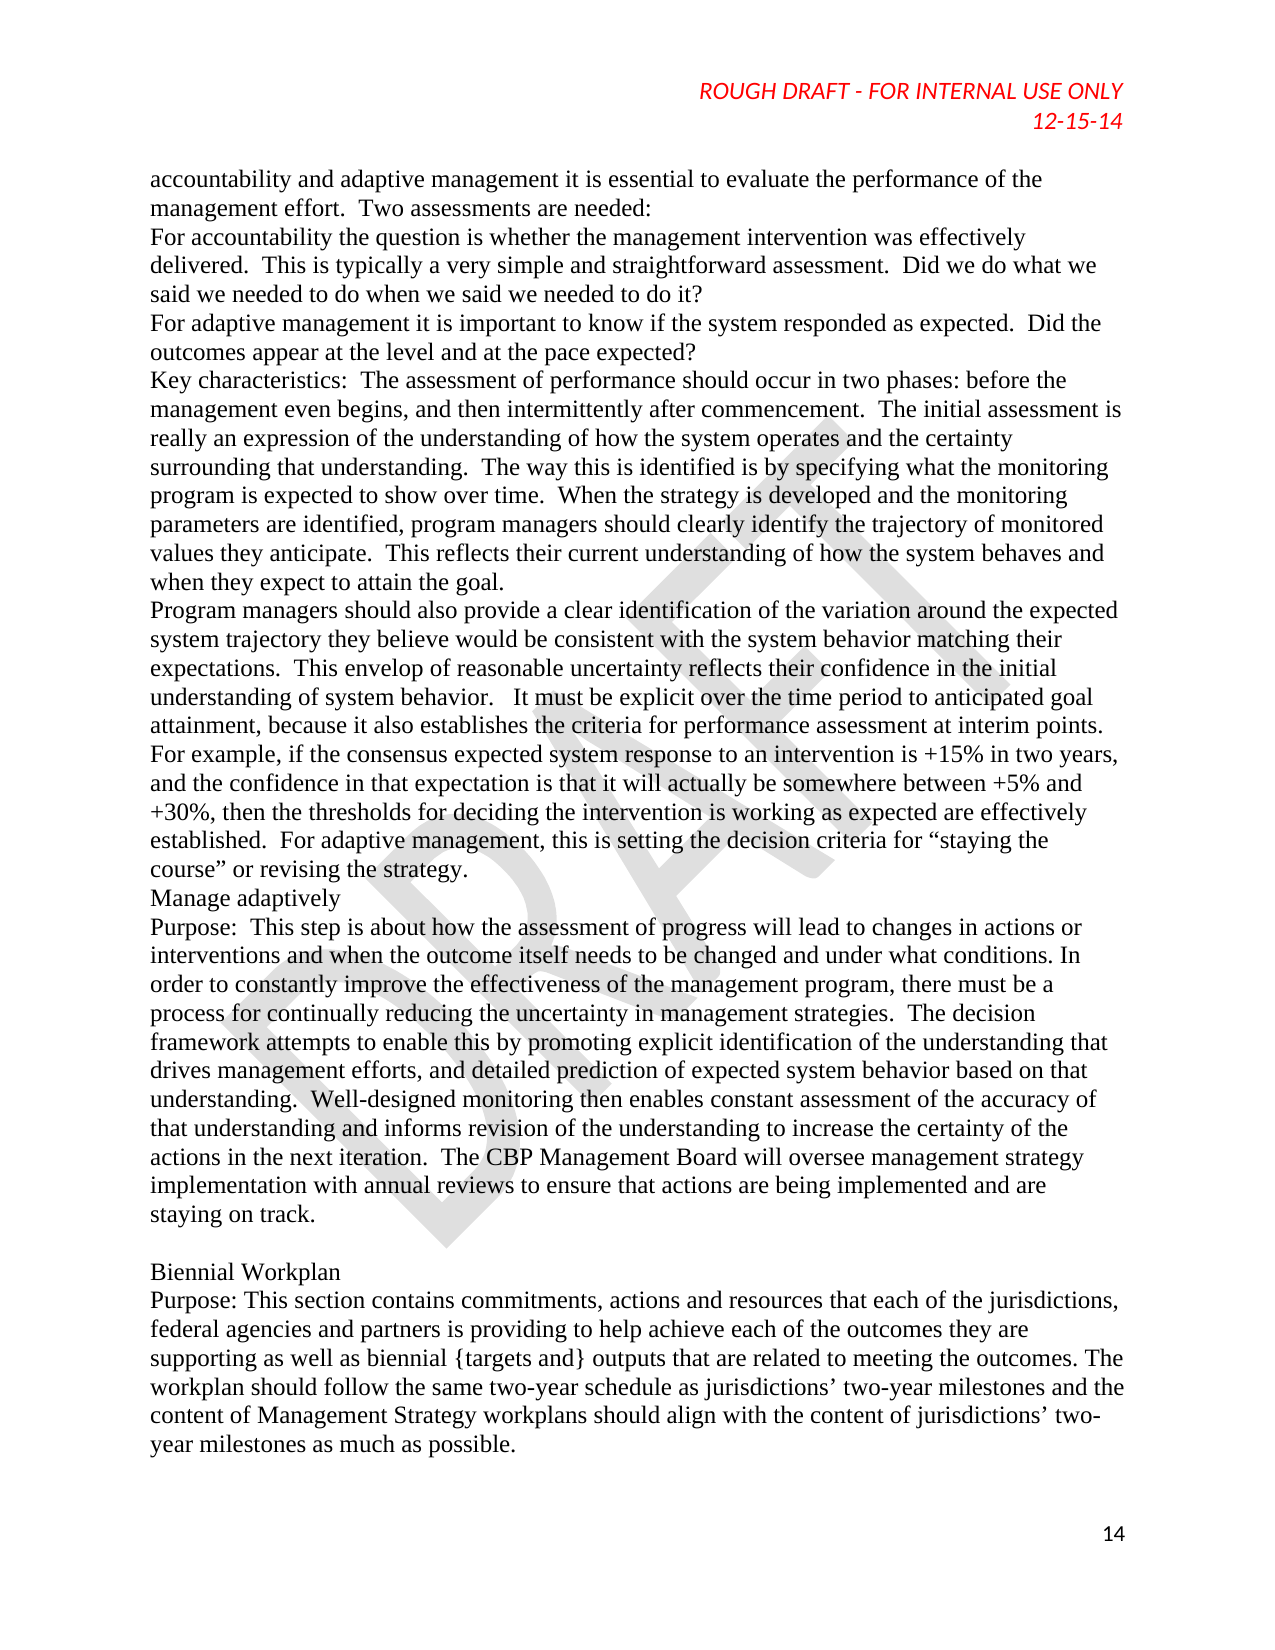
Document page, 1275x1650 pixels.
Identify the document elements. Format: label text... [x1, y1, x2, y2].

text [150, 164, 1125, 222]
text Manage adaptively [150, 883, 1125, 912]
text Key characteristics: The assessment of performance should occur in two phases: before the management even begins, and then intermittently after commencement. The initial assessment is really an expression of the understanding of how the system operates and the certainty surrounding that understanding. The way this is identified is by specifying what the monitoring program is expected to show over time. When the strategy is developed and the monitoring parameters are identified, program managers should clearly identify the trajectory of monitored values they anticipate. This reflects their current understanding of how the system behaves and when they expect to attain the goal. [150, 365, 1125, 595]
text For accountability the question is whether the management intervention was effectively delivered. This is typically a very simple and straightforward assessment. Did we do what we said we needed to do when we said we needed to do it? [150, 222, 1125, 308]
text Purpose: This section contains commitments, actions and resources that each of the jurisdictions, federal agencies and partners is providing to help achieve each of the outcomes they are supporting as well as biennial {targets and} outputs that are related to meeting the outcomes. The workplan should follow the same two-year schedule as jurisdictions’ two-year milestones and the content of Management Strategy workplans should align with the content of jurisdictions’ two-year milestones as much as possible. [150, 1285, 1125, 1458]
text For adaptive management it is important to know if the system responded as expected. Did the outcomes appear at the level and at the pace expected? [150, 308, 1125, 365]
text Purpose: This step is about how the assessment of progress will lead to changes in actions or interventions and when the outcome itself needs to be changed and under what conditions. In order to constantly improve the effectiveness of the management program, there must be a process for continually reducing the uncertainty in management strategies. The decision framework attempts to enable this by promoting explicit identification of the understanding that drives management efforts, and detailed prediction of expected system behavior based on that understanding. Well-designed monitoring then enables constant assessment of the accuracy of that understanding and informs revision of the understanding to increase the certainty of the actions in the next iteration. The CBP Management Board will oversee management strategy implementation with annual reviews to ensure that actions are being implemented and are staying on track. [150, 912, 1125, 1228]
text Biennial Workplan [150, 1257, 1125, 1285]
text Program managers should also provide a clear identification of the variation around the expected system trajectory they believe would be consistent with the system behavior matching their expectations. This envelop of reasonable uncertainty reflects their confidence in the initial understanding of system behavior. It must be explicit over the time period to anticipated goal attainment, because it also establishes the criteria for performance assessment at interim points. For example, if the consensus expected system response to an intervention is +15% in two years, and the confidence in that expectation is that it will actually be somewhere between +5% and +30%, then the thresholds for deciding the intervention is working as expected are effectively established. For adaptive management, this is setting the decision criteria for “staying the course” or revising the strategy. [150, 595, 1125, 883]
